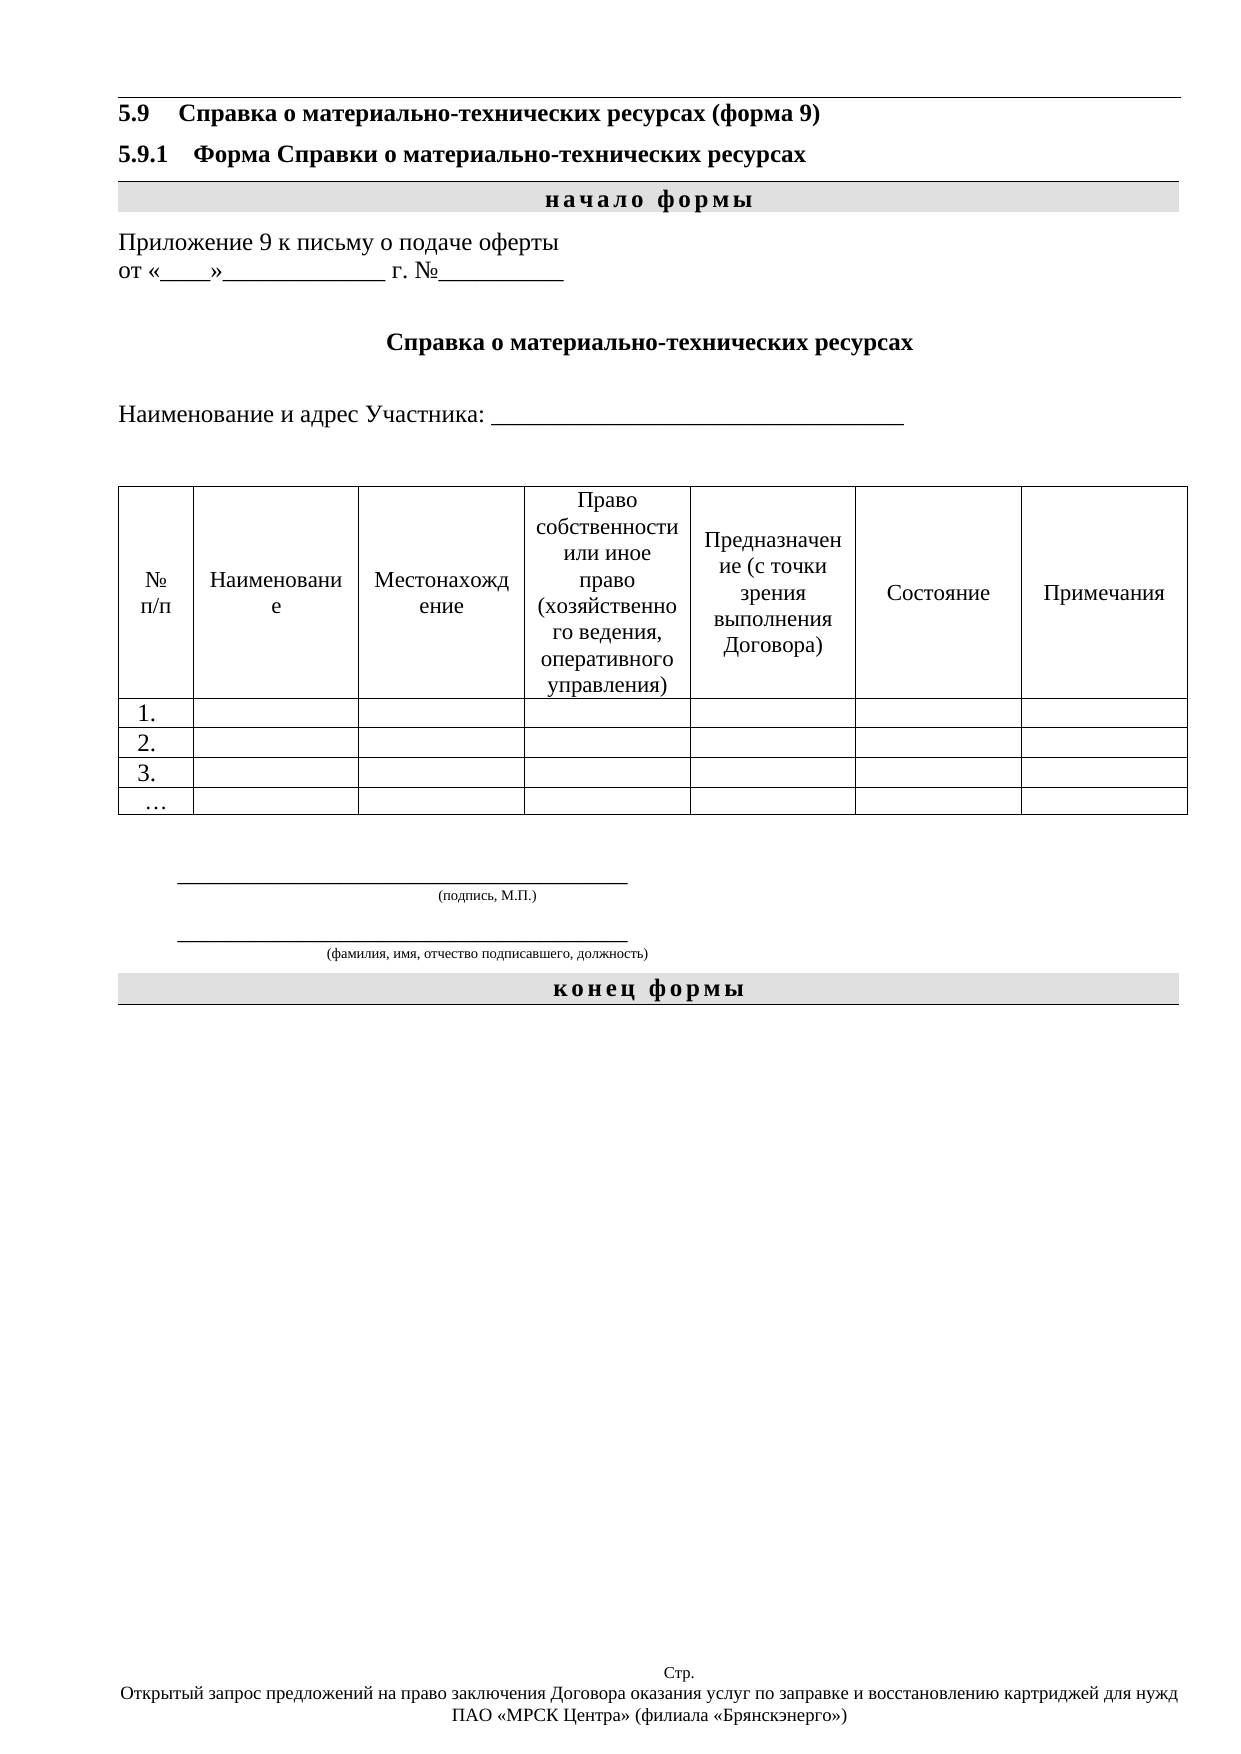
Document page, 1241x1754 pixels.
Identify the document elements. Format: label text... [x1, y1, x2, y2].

text ____________________________________ [118, 858, 1181, 887]
table_header Местонахождение [359, 487, 524, 697]
text ____________________________________ [118, 916, 1181, 944]
table_cell [119, 758, 193, 787]
table_cell [1022, 788, 1187, 814]
table_cell [119, 699, 193, 727]
table_cell [1022, 699, 1187, 727]
table_cell [359, 788, 524, 814]
table_cell [856, 758, 1021, 787]
table_cell [194, 728, 358, 757]
text начало формы [118, 182, 1179, 212]
table_cell [856, 699, 1021, 727]
table_cell [856, 788, 1021, 814]
table_header Состояние [856, 487, 1021, 697]
text конец формы [118, 973, 1179, 1004]
subtitle Справка о материально-технических ресурсах (форма 9) [118, 98, 1181, 127]
table_header Примечания [1022, 487, 1187, 697]
table_cell [194, 758, 358, 787]
table_cell [525, 788, 690, 814]
table_cell [359, 728, 524, 757]
table_cell [525, 728, 690, 757]
table_cell [691, 758, 855, 787]
text Справка о материально-технических ресурсах [118, 327, 1181, 356]
table_cell [194, 788, 358, 814]
table_cell [525, 699, 690, 727]
table_cell [525, 758, 690, 787]
table_cell [359, 758, 524, 787]
table_header № п/п [119, 487, 193, 697]
text (подпись, М.П.) [118, 887, 797, 916]
table_cell [691, 728, 855, 757]
table_header Право собственности или иное право (хозяйственного ведения, оперативного управления) [525, 487, 690, 697]
text (фамилия, имя, отчество подписавшего, должность) [118, 944, 797, 973]
text Наименование и адрес Участника: _________________________________ [118, 399, 1181, 428]
table_cell [194, 699, 358, 727]
table_cell [1022, 728, 1187, 757]
table_cell [691, 788, 855, 814]
table_cell [691, 699, 855, 727]
table_header Наименование [194, 487, 358, 697]
table_cell [1022, 758, 1187, 787]
table_cell [856, 728, 1021, 757]
table_header Предназначение (с точки зрения выполнения Договора) [691, 487, 855, 697]
table_cell [359, 699, 524, 727]
subtitle Форма Справки о материально-технических ресурсах [118, 139, 1181, 168]
table_cell … [119, 788, 193, 814]
table_cell [119, 728, 193, 757]
text Приложение 9 к письму о подаче оферты от «____»_____________ г. №__________ [118, 227, 1181, 284]
